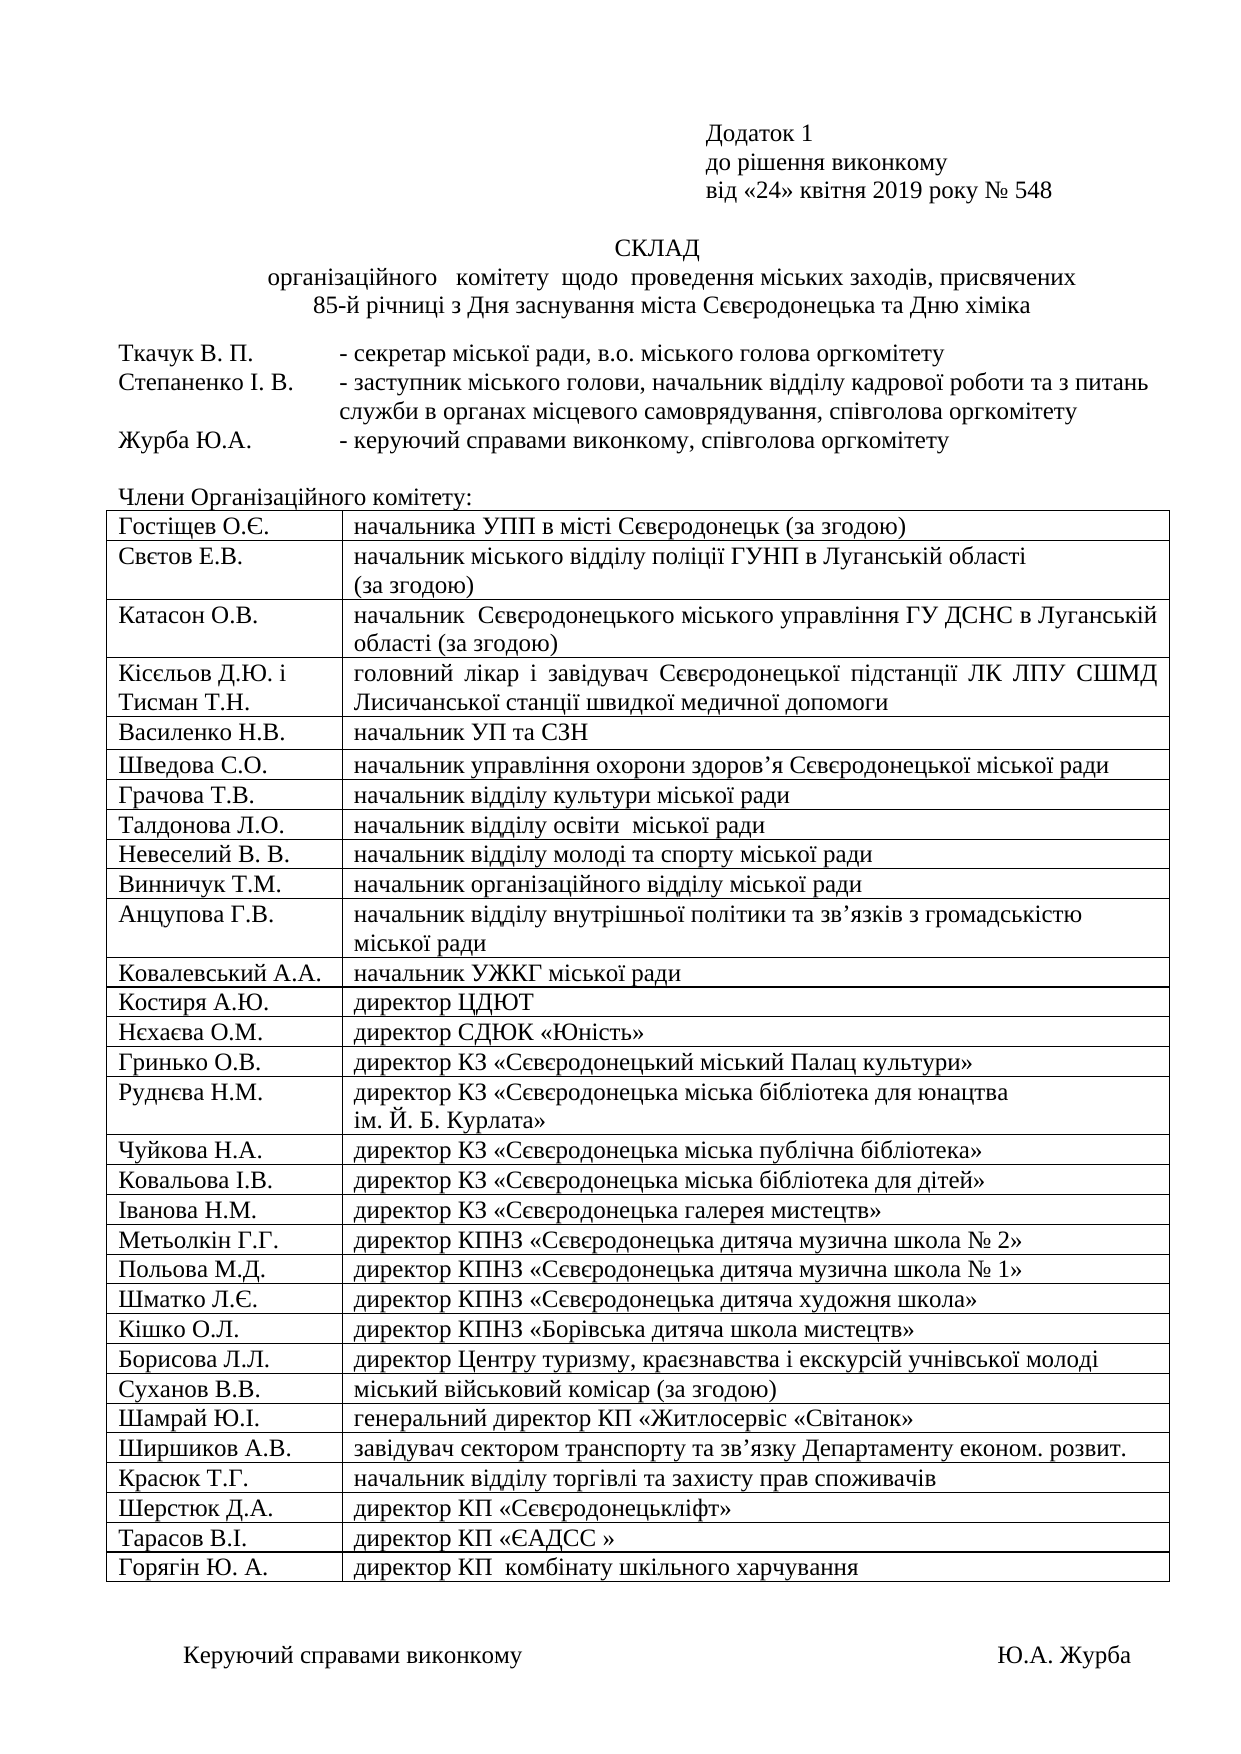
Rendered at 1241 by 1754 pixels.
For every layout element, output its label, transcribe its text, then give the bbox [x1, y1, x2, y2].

table_cell директор КП «Сєвєродонецькліфт» [343, 1493, 1169, 1522]
table_cell директор КЗ «Сєвєродонецька міська бібліотека для дітей» [343, 1165, 1169, 1194]
table_cell директор КЗ «Сєвєродонецький міський Палац культури» [343, 1047, 1169, 1076]
table_cell директор ЦДЮТ [343, 988, 1169, 1016]
table_cell начальник відділу культури міської ради [343, 780, 1169, 809]
text організаційного комітету щодо проведення міських заходів, присвячених [118, 262, 1181, 291]
table_cell Василенко Н.В. [107, 717, 342, 749]
table_cell Тарасов В.І. [107, 1523, 342, 1551]
table_cell директор КП комбінату шкільного харчування [343, 1553, 1169, 1581]
text Керуючий справами виконкому Ю.А. Журба [118, 1640, 1196, 1668]
table_cell начальник відділу освіти міської ради [343, 810, 1169, 838]
table_header Ткачук В. П. [107, 339, 328, 367]
table_cell Костиря А.Ю. [107, 988, 342, 1016]
table_cell Свєтов Е.В. [107, 541, 342, 599]
text 85-й річниці з Дня заснування міста Сєвєродонецька та Дню хіміка [118, 291, 1181, 319]
table_cell Суханов В.В. [107, 1374, 342, 1402]
table_cell начальник відділу торгівлі та захисту прав споживачів [343, 1463, 1169, 1492]
text до рішення виконкому [118, 147, 1196, 176]
table_cell Шматко Л.Є. [107, 1284, 342, 1313]
table_cell Іванова Н.М. [107, 1195, 342, 1224]
table_cell директор КПНЗ «Сєвєродонецька дитяча музична школа № 1» [343, 1255, 1169, 1283]
table_cell Чуйкова Н.А. [107, 1135, 342, 1164]
table_cell Степаненко І. В. [107, 367, 328, 425]
table_cell Грачова Т.В. [107, 780, 342, 809]
table_cell Шерстюк Д.А. [107, 1493, 342, 1522]
table_cell Шамрай Ю.І. [107, 1404, 342, 1432]
table_cell Журба Ю.А. [107, 425, 328, 453]
table_header начальника УПП в місті Сєвєродонецьк (за згодою) [343, 511, 1169, 540]
table_cell директор КПНЗ «Сєвєродонецька дитяча музична школа № 2» [343, 1225, 1169, 1253]
table_cell Красюк Т.Г. [107, 1463, 342, 1492]
text від «24» квітня 2019 року № 548 [118, 176, 1196, 204]
table_header Гостіщев О.Є. [107, 511, 342, 540]
table_cell Шведова С.О. [107, 750, 342, 779]
table_cell начальник Сєвєродонецького міського управління ГУ ДСНС в Луганській області (за згодою) [343, 600, 1169, 657]
table_cell директор КЗ «Сєвєродонецька міська бібліотека для юнацтва ім. Й. Б. Курлата» [343, 1077, 1169, 1134]
table_cell - керуючий справами виконкому, співголова оргкомітету [328, 425, 1170, 453]
table_cell Польова М.Д. [107, 1255, 342, 1283]
table_cell Борисова Л.Л. [107, 1344, 342, 1373]
table_cell Метьолкін Г.Г. [107, 1225, 342, 1253]
table_cell директор КЗ «Сєвєродонецька галерея мистецтв» [343, 1195, 1169, 1224]
text Члени Організаційного комітету: [118, 482, 1196, 510]
table_cell директор КПНЗ «Сєвєродонецька дитяча художня школа» [343, 1284, 1169, 1313]
table_cell начальник відділу внутрішньої політики та зв’язків з громадськістю міської ради [343, 899, 1169, 957]
table_cell начальник УЖКГ міської ради [343, 958, 1169, 986]
table_cell завідувач сектором транспорту та зв’язку Департаменту економ. розвит. [343, 1433, 1169, 1462]
table_cell начальник міського відділу поліції ГУНП в Луганській області (за згодою) [343, 541, 1169, 599]
table_cell - заступник міського голови, начальник відділу кадрової роботи та з питань служби в органах місцевого самоврядування, співголова оргкомітету [328, 367, 1170, 425]
table_cell директор Центру туризму, краєзнавства і екскурсій учнівської молоді [343, 1344, 1169, 1373]
table_cell директор КП «ЄАДСС » [343, 1523, 1169, 1551]
table_header - секретар міської ради, в.о. міського голова оргкомітету [328, 339, 1170, 367]
table_cell Кісєльов Д.Ю. і Тисман Т.Н. [107, 658, 342, 716]
table_cell директор КЗ «Сєвєродонецька міська публічна бібліотека» [343, 1135, 1169, 1164]
table_cell Нєхаєва О.М. [107, 1017, 342, 1046]
table_cell директор СДЮК «Юність» [343, 1017, 1169, 1046]
table_cell міський військовий комісар (за згодою) [343, 1374, 1169, 1402]
table_cell Ковалевський А.А. [107, 958, 342, 986]
table_cell Гринько О.В. [107, 1047, 342, 1076]
text Додаток 1 [118, 118, 1196, 147]
table_cell Горягін Ю. А. [107, 1553, 342, 1581]
table_cell Руднєва Н.М. [107, 1077, 342, 1134]
table_cell Талдонова Л.О. [107, 810, 342, 838]
table_cell Анцупова Г.В. [107, 899, 342, 957]
table_cell головний лікар і завідувач Сєвєродонецької підстанції ЛК ЛПУ СШМД Лисичанської станції швидкої медичної допомоги [343, 658, 1169, 716]
table_cell Ширшиков А.В. [107, 1433, 342, 1462]
table_cell начальник організаційного відділу міської ради [343, 869, 1169, 898]
table_cell генеральний директор КП «Житлосервіс «Світанок» [343, 1404, 1169, 1432]
table_cell начальник відділу молоді та спорту міської ради [343, 840, 1169, 868]
table_cell директор КПНЗ «Борівська дитяча школа мистецтв» [343, 1314, 1169, 1343]
table_cell Невеселий В. В. [107, 840, 342, 868]
table_cell Винничук Т.М. [107, 869, 342, 898]
table_cell Ковальова І.В. [107, 1165, 342, 1194]
table_cell Кішко О.Л. [107, 1314, 342, 1343]
table_cell начальник управління охорони здоров’я Сєвєродонецької міської ради [343, 750, 1169, 779]
table_cell начальник УП та СЗН [343, 717, 1169, 749]
text СКЛАД [118, 233, 1196, 262]
table_cell Катасон О.В. [107, 600, 342, 657]
